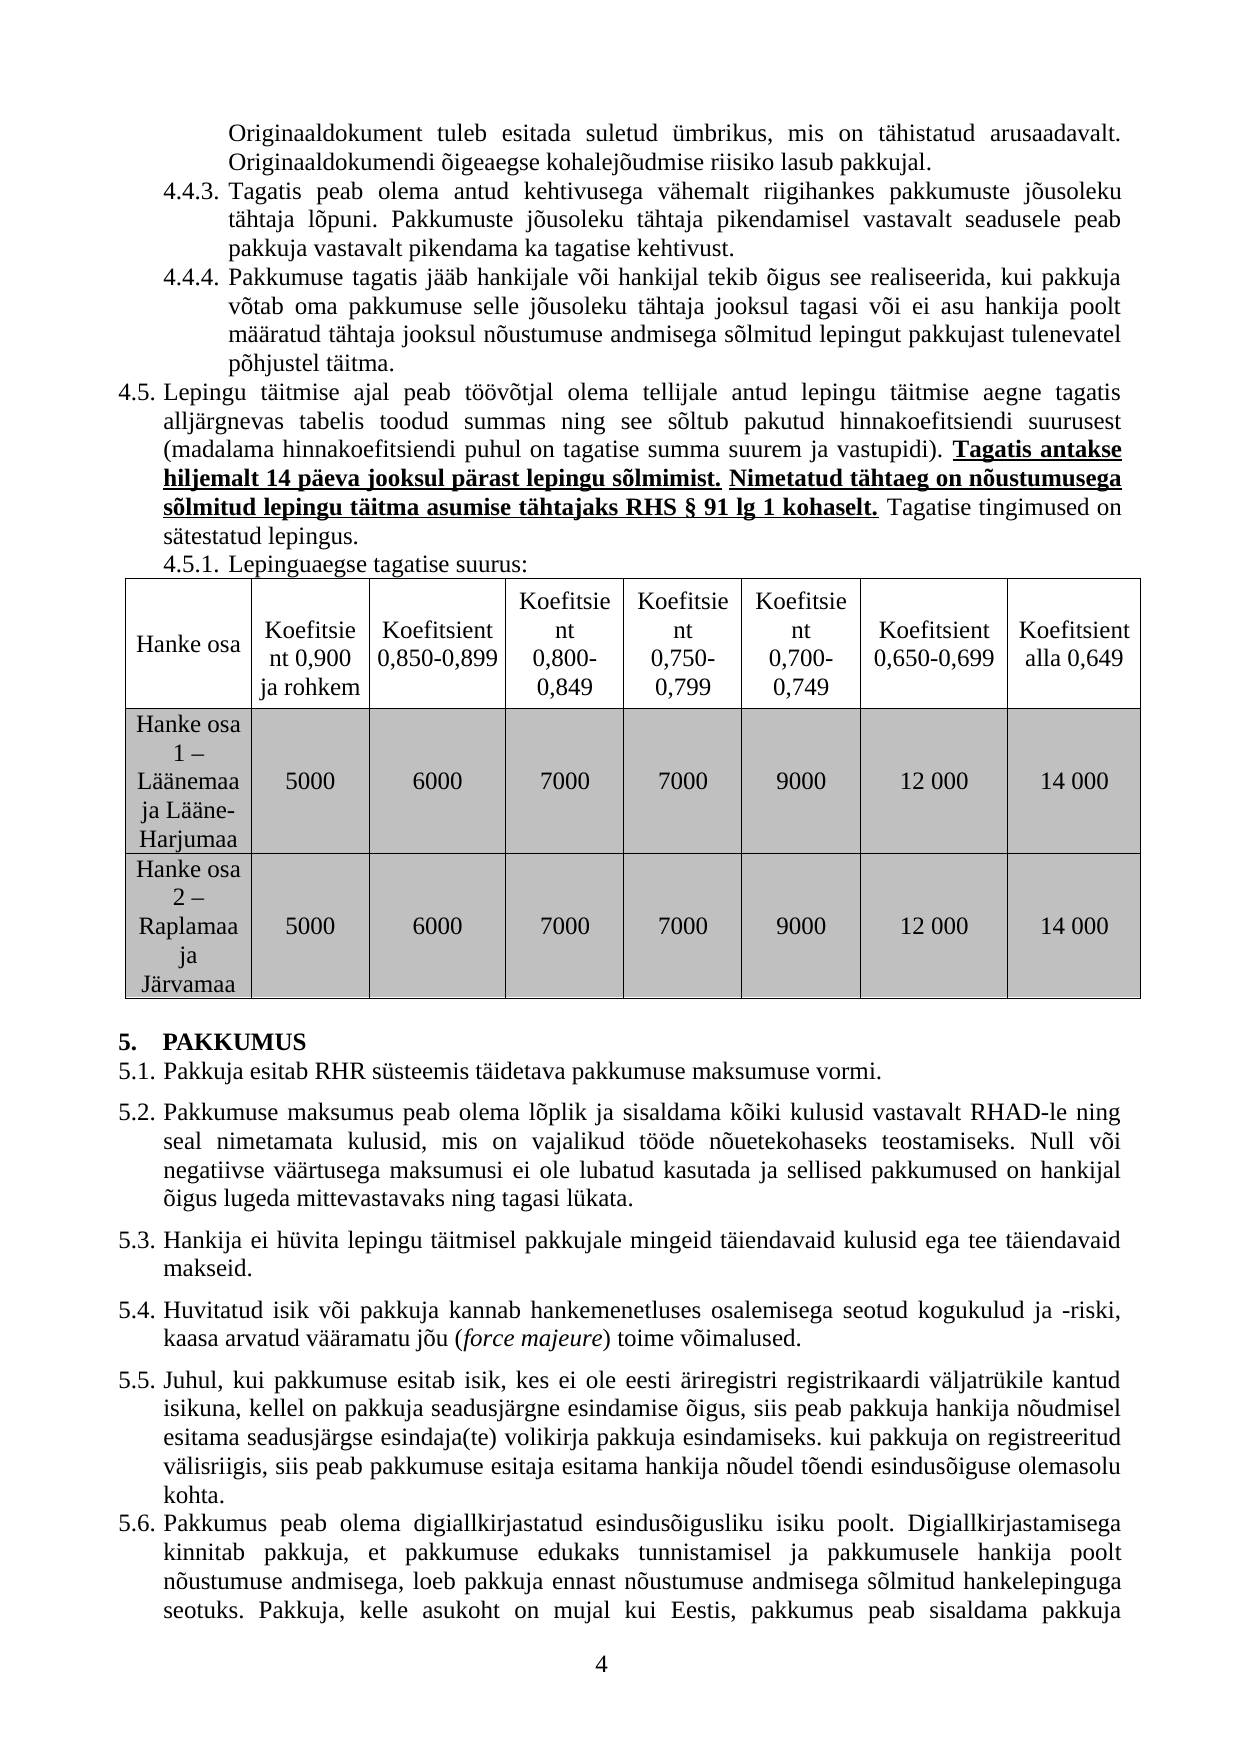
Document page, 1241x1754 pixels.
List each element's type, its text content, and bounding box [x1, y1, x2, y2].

table_cell 7000 [506, 854, 623, 997]
table_cell Hanke osa 1 – Läänemaa ja Lääne-Harjumaa [126, 709, 251, 853]
table_cell 6000 [370, 854, 505, 997]
table_header Koefitsient 0,700-0,749 [742, 579, 860, 708]
text Pakkumuse maksumus peab olema lõplik ja sisaldama kõiki kulusid vastavalt RHAD-le ning seal nimetamata kulusid, mis on vajalikud tööde nõuetekohaseks teostamiseks. Null või negatiivse väärtusega maksumusi ei ole lubatud kasutada ja sellised pakkumused on hankijal õigus lugeda mittevastavaks ning tagasi lükata. [118, 1097, 1122, 1212]
text Pakkuja esitab RHR süsteemis täidetava pakkumuse maksumuse vormi. [118, 1056, 1122, 1085]
table_cell 14 000 [1008, 709, 1140, 853]
text Lepinguaegse tagatise suurus: [163, 549, 1122, 578]
table_cell 7000 [506, 709, 623, 853]
table_cell 7000 [624, 854, 741, 997]
table_header Hanke osa [126, 579, 251, 708]
table_cell 7000 [624, 709, 741, 853]
table_header Koefitsient 0,800-0,849 [506, 579, 623, 708]
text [163, 118, 1122, 176]
text Tagatis peab olema antud kehtivusega vähemalt riigihankes pakkumuste jõusoleku tähtaja lõpuni. Pakkumuste jõusoleku tähtaja pikendamisel vastavalt seadusele peab pakkuja vastavalt pikendama ka tagatise kehtivust. [163, 176, 1122, 262]
table_cell 5000 [252, 709, 369, 853]
table_cell 5000 [252, 854, 369, 997]
text Hankija ei hüvita lepingu täitmisel pakkujale mingeid täiendavaid kulusid ega tee täiendavaid makseid. [118, 1225, 1122, 1282]
table_header Koefitsient 0,850-0,899 [370, 579, 505, 708]
table_cell 9000 [742, 709, 860, 853]
table_cell 6000 [370, 709, 505, 853]
table_cell 12 000 [861, 854, 1007, 997]
table_header Koefitsient 0,650-0,699 [861, 579, 1007, 708]
text Pakkumuse tagatis jääb hankijale või hankijal tekib õigus see realiseerida, kui pakkuja võtab oma pakkumuse selle jõusoleku tähtaja jooksul tagasi või ei asu hankija poolt määratud tähtaja jooksul nõustumuse andmisega sõlmitud lepingut pakkujast tulenevatel põhjustel täitma. [163, 262, 1122, 377]
table_cell 14 000 [1008, 854, 1140, 997]
text Juhul, kui pakkumuse esitab isik, kes ei ole eesti äriregistri registrikaardi väljatrükile kantud isikuna, kellel on pakkuja seadusjärgne esindamise õigus, siis peab pakkuja hankija nõudmisel esitama seadusjärgse esindaja(te) volikirja pakkuja esindamiseks. kui pakkuja on registreeritud välisriigis, siis peab pakkumuse esitaja esitama hankija nõudel tõendi esindusõiguse olemasolu kohta. [118, 1365, 1122, 1508]
table_cell 12 000 [861, 709, 1007, 853]
text Lepingu täitmise ajal peab töövõtjal olema tellijale antud lepingu täitmise aegne tagatis alljärgnevas tabelis toodud summas ning see sõltub pakutud hinnakoefitsiendi suurusest (madalama hinnakoefitsiendi puhul on tagatise summa suurem ja vastupidi). Tagatis antakse hiljemalt 14 päeva jooksul pärast lepingu sõlmimist. Nimetatud tähtaeg on nõustumusega sõlmitud lepingu täitma asumise tähtajaks RHS § 91 lg 1 kohaselt. Tagatise tingimused on sätestatud lepingus. [118, 377, 1122, 549]
table_cell Hanke osa 2 – Raplamaa ja Järvamaa [126, 854, 251, 997]
list PAKKUMUS [118, 1027, 1122, 1056]
table_cell 9000 [742, 854, 860, 997]
table_header Koefitsient 0,900 ja rohkem [252, 579, 369, 708]
table_header Koefitsient 0,750-0,799 [624, 579, 741, 708]
table_header Koefitsient alla 0,649 [1008, 579, 1140, 708]
text Huvitatud isik või pakkuja kannab hankemenetluses osalemisega seotud kogukulud ja -riski, kaasa arvatud vääramatu jõu (force majeure) toime võimalused. [118, 1295, 1122, 1352]
